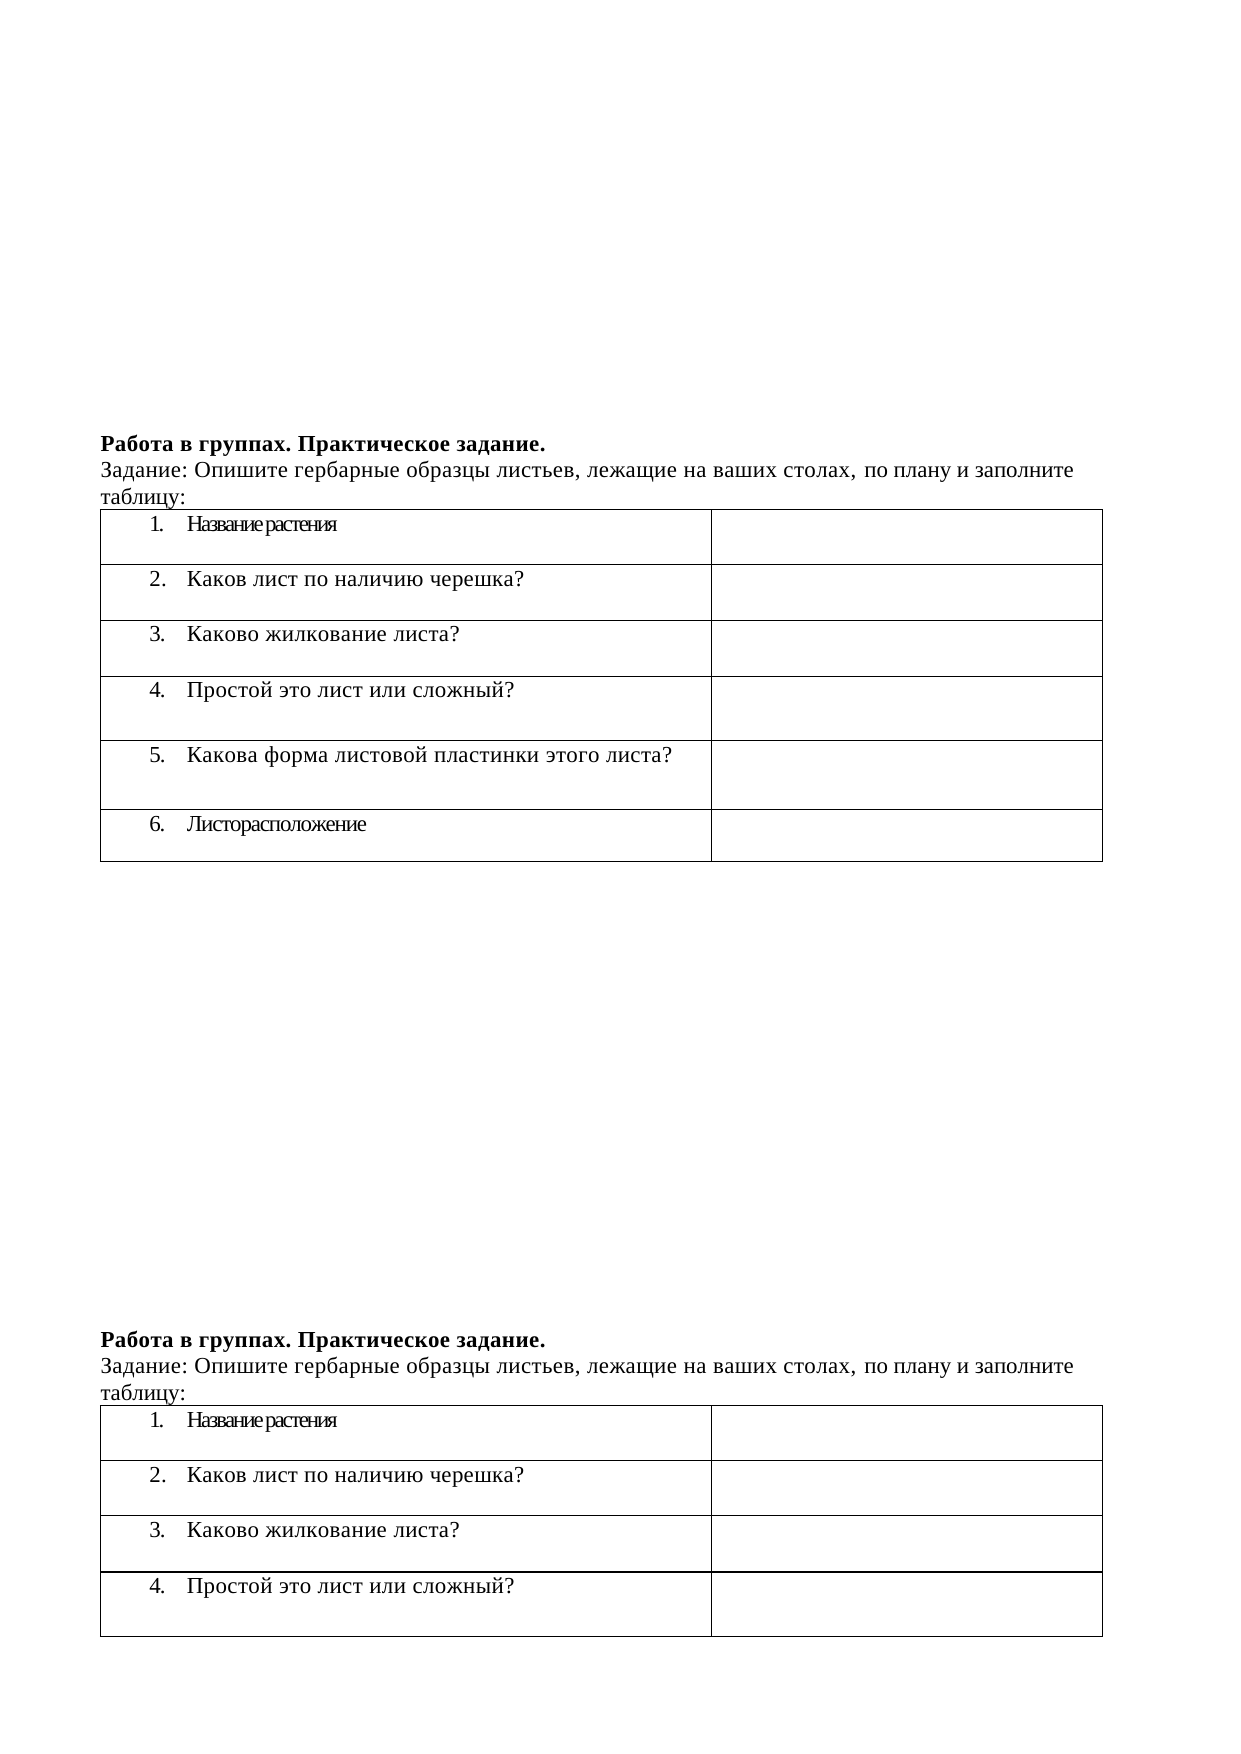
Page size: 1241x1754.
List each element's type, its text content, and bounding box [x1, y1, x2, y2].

table_cell Листорасположение [101, 810, 711, 861]
table_cell Каково жилкование листа? [101, 1516, 711, 1571]
text Работа в группах. Практическое задание. [100, 430, 1152, 457]
table_cell [712, 621, 1102, 676]
table_cell [712, 565, 1102, 619]
table_cell Каков лист по наличию черешка? [101, 565, 711, 619]
table_header [712, 1406, 1102, 1460]
text Работа в группах. Практическое задание. [100, 1326, 1152, 1352]
table_cell [712, 677, 1102, 740]
table_cell [712, 1461, 1102, 1515]
table_cell [712, 741, 1102, 809]
table_header Название растения [101, 1406, 711, 1460]
table_cell [712, 810, 1102, 861]
text Задание: Опишите гербарные образцы листьев, лежащие на ваших столах, по плану и заполните таблицу: [100, 1352, 1152, 1405]
table_cell [712, 1573, 1102, 1636]
table_cell [712, 1516, 1102, 1571]
text Задание: Опишите гербарные образцы листьев, лежащие на ваших столах, по плану и заполните таблицу: [100, 457, 1152, 509]
table_header [712, 510, 1102, 564]
table_cell Каков лист по наличию черешка? [101, 1461, 711, 1515]
table_cell Какова форма листовой пластинки этого листа? [101, 741, 711, 809]
table_cell Каково жилкование листа? [101, 621, 711, 676]
table_cell Простой это лист или сложный? [101, 677, 711, 740]
table_header Название растения [101, 510, 711, 564]
table_cell Простой это лист или сложный? [101, 1573, 711, 1636]
